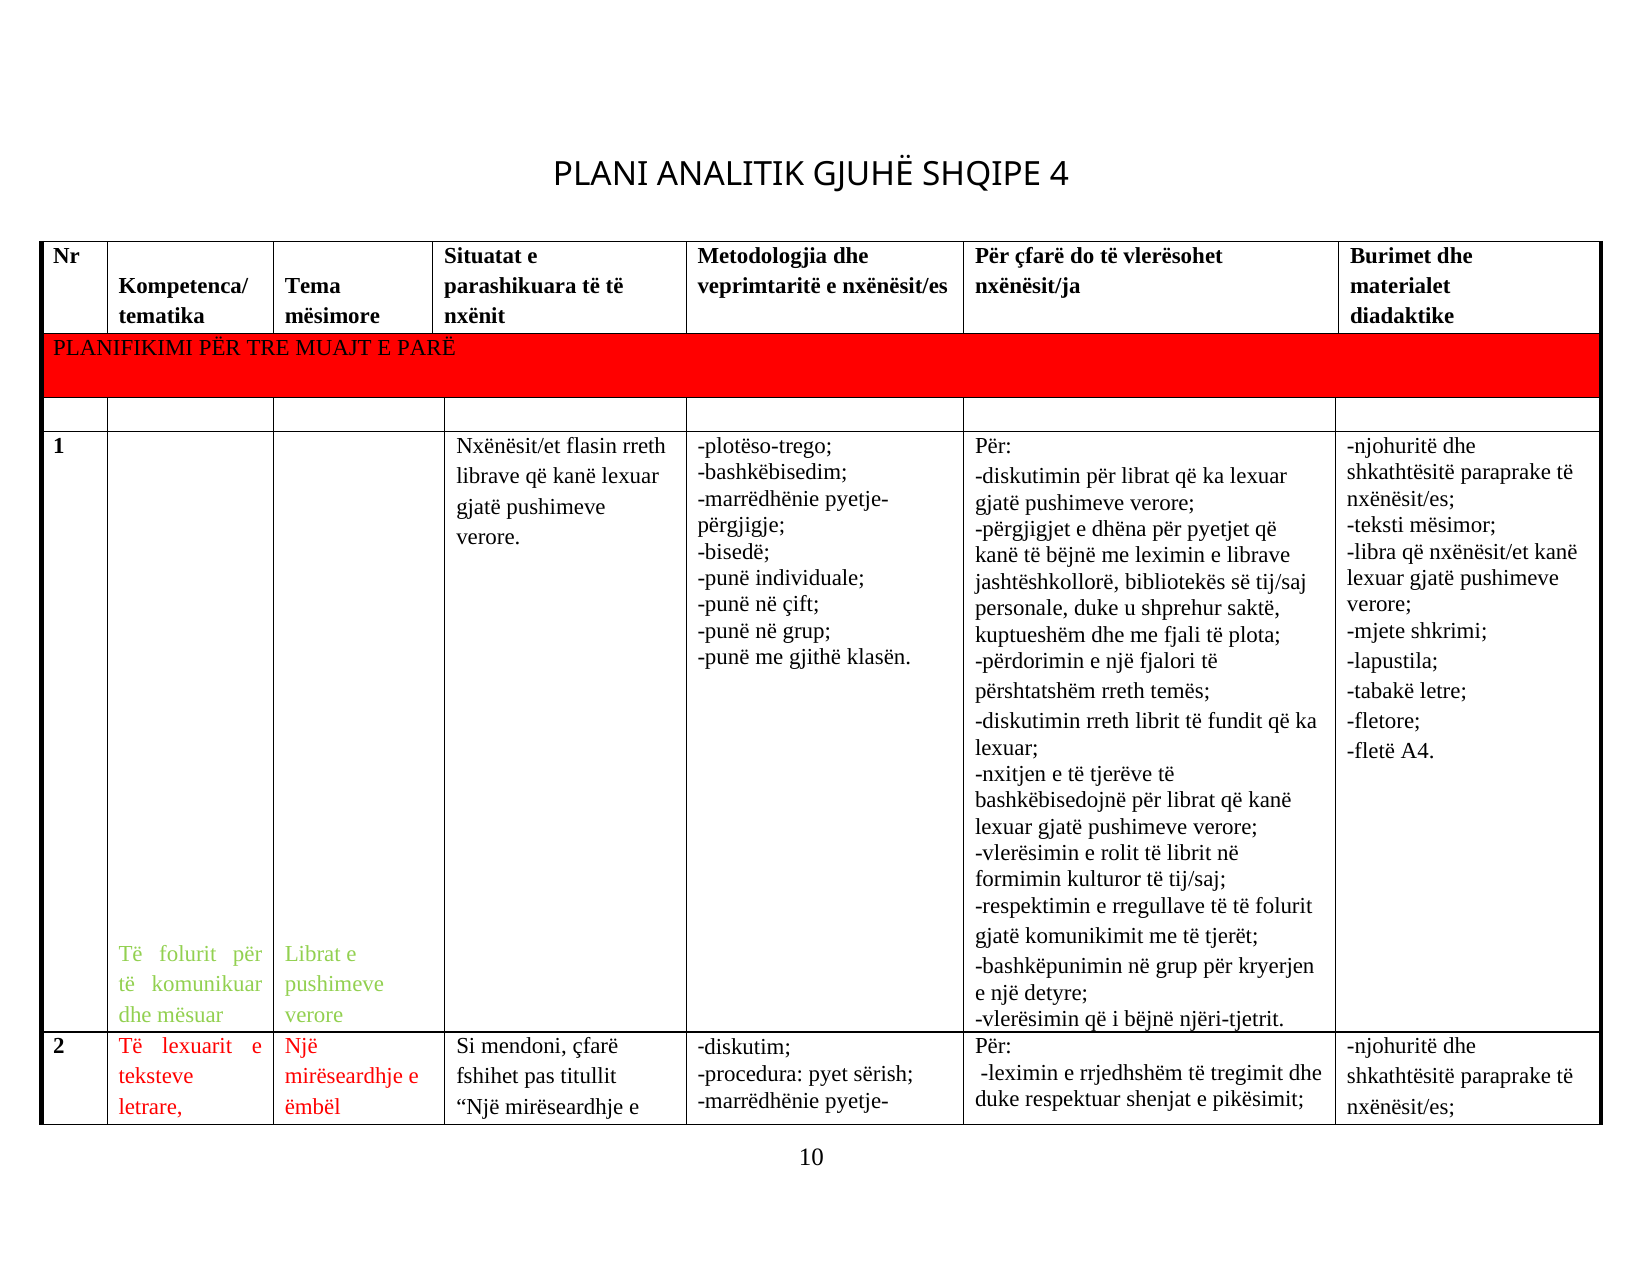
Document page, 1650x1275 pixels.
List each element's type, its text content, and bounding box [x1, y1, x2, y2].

table_cell [687, 398, 963, 431]
table_cell [1336, 398, 1599, 431]
table_cell [108, 398, 273, 431]
table_cell [964, 398, 1335, 431]
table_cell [687, 1033, 963, 1123]
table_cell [445, 1033, 686, 1123]
table_cell [274, 398, 444, 431]
text PLANI ANALITIK GJUHË SHQIPE 4 [112, 150, 1509, 195]
table_cell 2 [44, 1033, 107, 1123]
table_header Burimet dhe materialet diadaktike [1339, 242, 1599, 333]
table_header Kompetenca/ tematika [108, 242, 273, 333]
table_cell 1 [44, 432, 107, 1031]
table_cell -plotëso-trego; -bashkëbisedim; -marrëdhënie pyetje-përgjigje; -bisedë; -punë individuale; -punë në çift; -punë në grup; -punë me gjithë klasën. [687, 432, 963, 1031]
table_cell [1336, 1033, 1599, 1123]
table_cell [274, 1033, 444, 1123]
table_header Situatat e parashikuara të të nxënit [433, 242, 686, 333]
table_cell Të folurit për të komunikuar dhe mësuar [108, 432, 273, 1031]
table_header Metodologjia dhe veprimtaritë e nxënësit/es [687, 242, 963, 333]
table_header Për çfarë do të vlerësohet nxënësit/ja [964, 242, 1338, 333]
table_cell [44, 398, 107, 431]
table_cell Për: -diskutimin për librat që ka lexuar gjatë pushimeve verore; -përgjigjet e dhëna për pyetjet që kanë të bëjnë me leximin e librave jashtëshkollorë, bibliotekës së tij/saj personale, duke u shprehur saktë, kuptueshëm dhe me fjali të plota; -përdorimin e një fjalori të përshtatshëm rreth temës; -diskutimin rreth librit të fundit që ka lexuar; -nxitjen e të tjerëve të bashkëbisedojnë për librat që kanë lexuar gjatë pushimeve verore; -vlerësimin e rolit të librit në formimin kulturor të tij/saj; -respektimin e rregullave të të folurit gjatë komunikimit me të tjerët; -bashkëpunimin në grup për kryerjen e një detyre; -vlerësimin që i bëjnë njëri-tjetrit. [964, 432, 1335, 1031]
table_header Tema mësimore [274, 242, 432, 333]
table_cell [445, 398, 686, 431]
table_cell -njohuritë dhe shkathtësitë paraprake të nxënësit/es; -teksti mësimor; -libra që nxënësit/et kanë lexuar gjatë pushimeve verore; -mjete shkrimi; -lapustila; -tabakë letre; -fletore; -fletë A4. [1336, 432, 1599, 1031]
table_cell Librat e pushimeve verore [274, 432, 444, 1031]
table_cell PLANIFIKIMI PËR TRE MUAJT E PARË [44, 334, 1599, 397]
table_cell Nxënësit/et flasin rreth librave që kanë lexuar gjatë pushimeve verore. [445, 432, 686, 1031]
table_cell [964, 1033, 1335, 1123]
table_header Nr [44, 242, 107, 333]
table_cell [108, 1033, 273, 1123]
